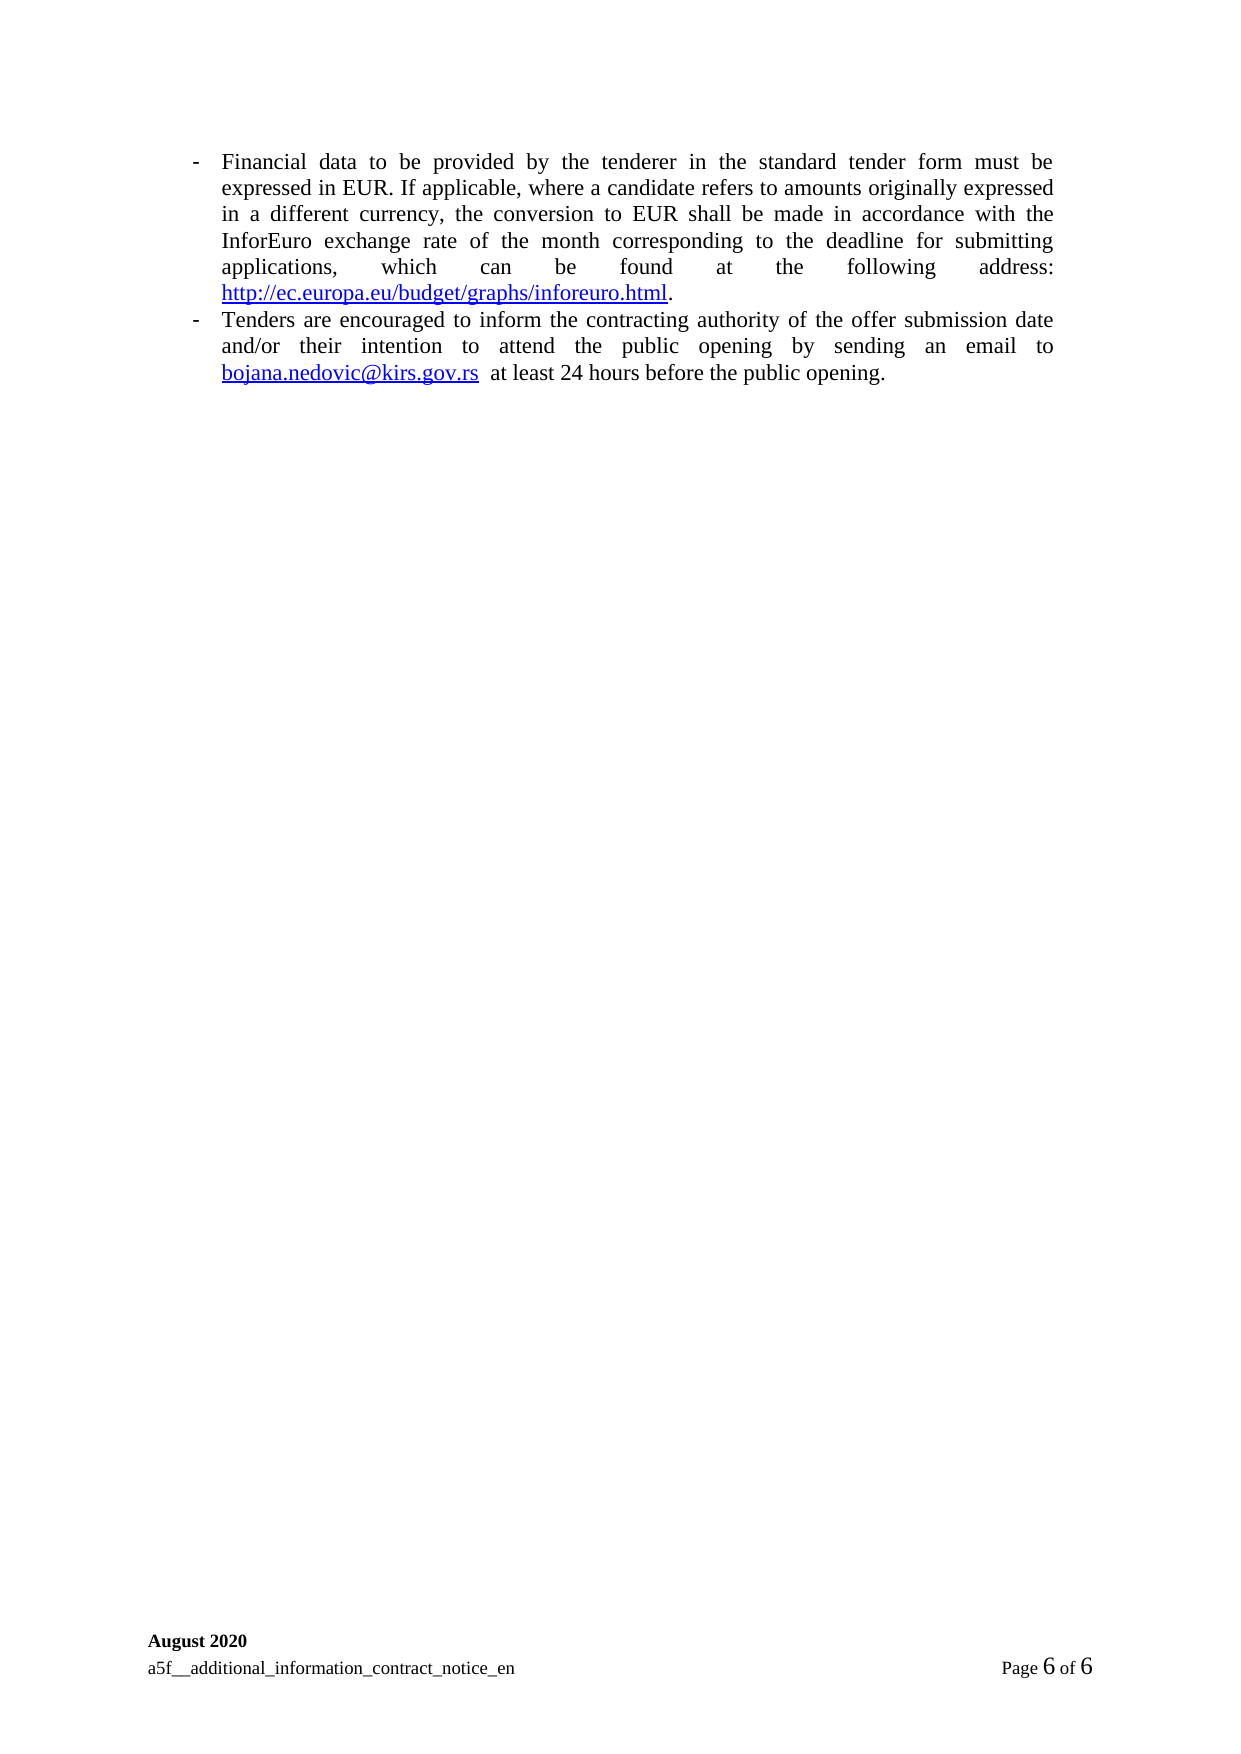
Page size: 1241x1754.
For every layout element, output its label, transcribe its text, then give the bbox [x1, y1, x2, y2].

list Tenders are encouraged to inform the contracting authority of the offer submission date and/or their intention to attend the public opening by sending an email to bojana.nedovic@kirs.gov.rs at least 24 hours before the public opening. [192, 306, 1055, 385]
list Financial data to be provided by the tenderer in the standard tender form must be expressed in EUR. If applicable, where a candidate refers to amounts originally expressed in a different currency, the conversion to EUR shall be made in accordance with the InforEuro exchange rate of the month corresponding to the deadline for submitting applications, which can be found at the following address: http://ec.europa.eu/budget/graphs/inforeuro.html. [192, 148, 1055, 306]
